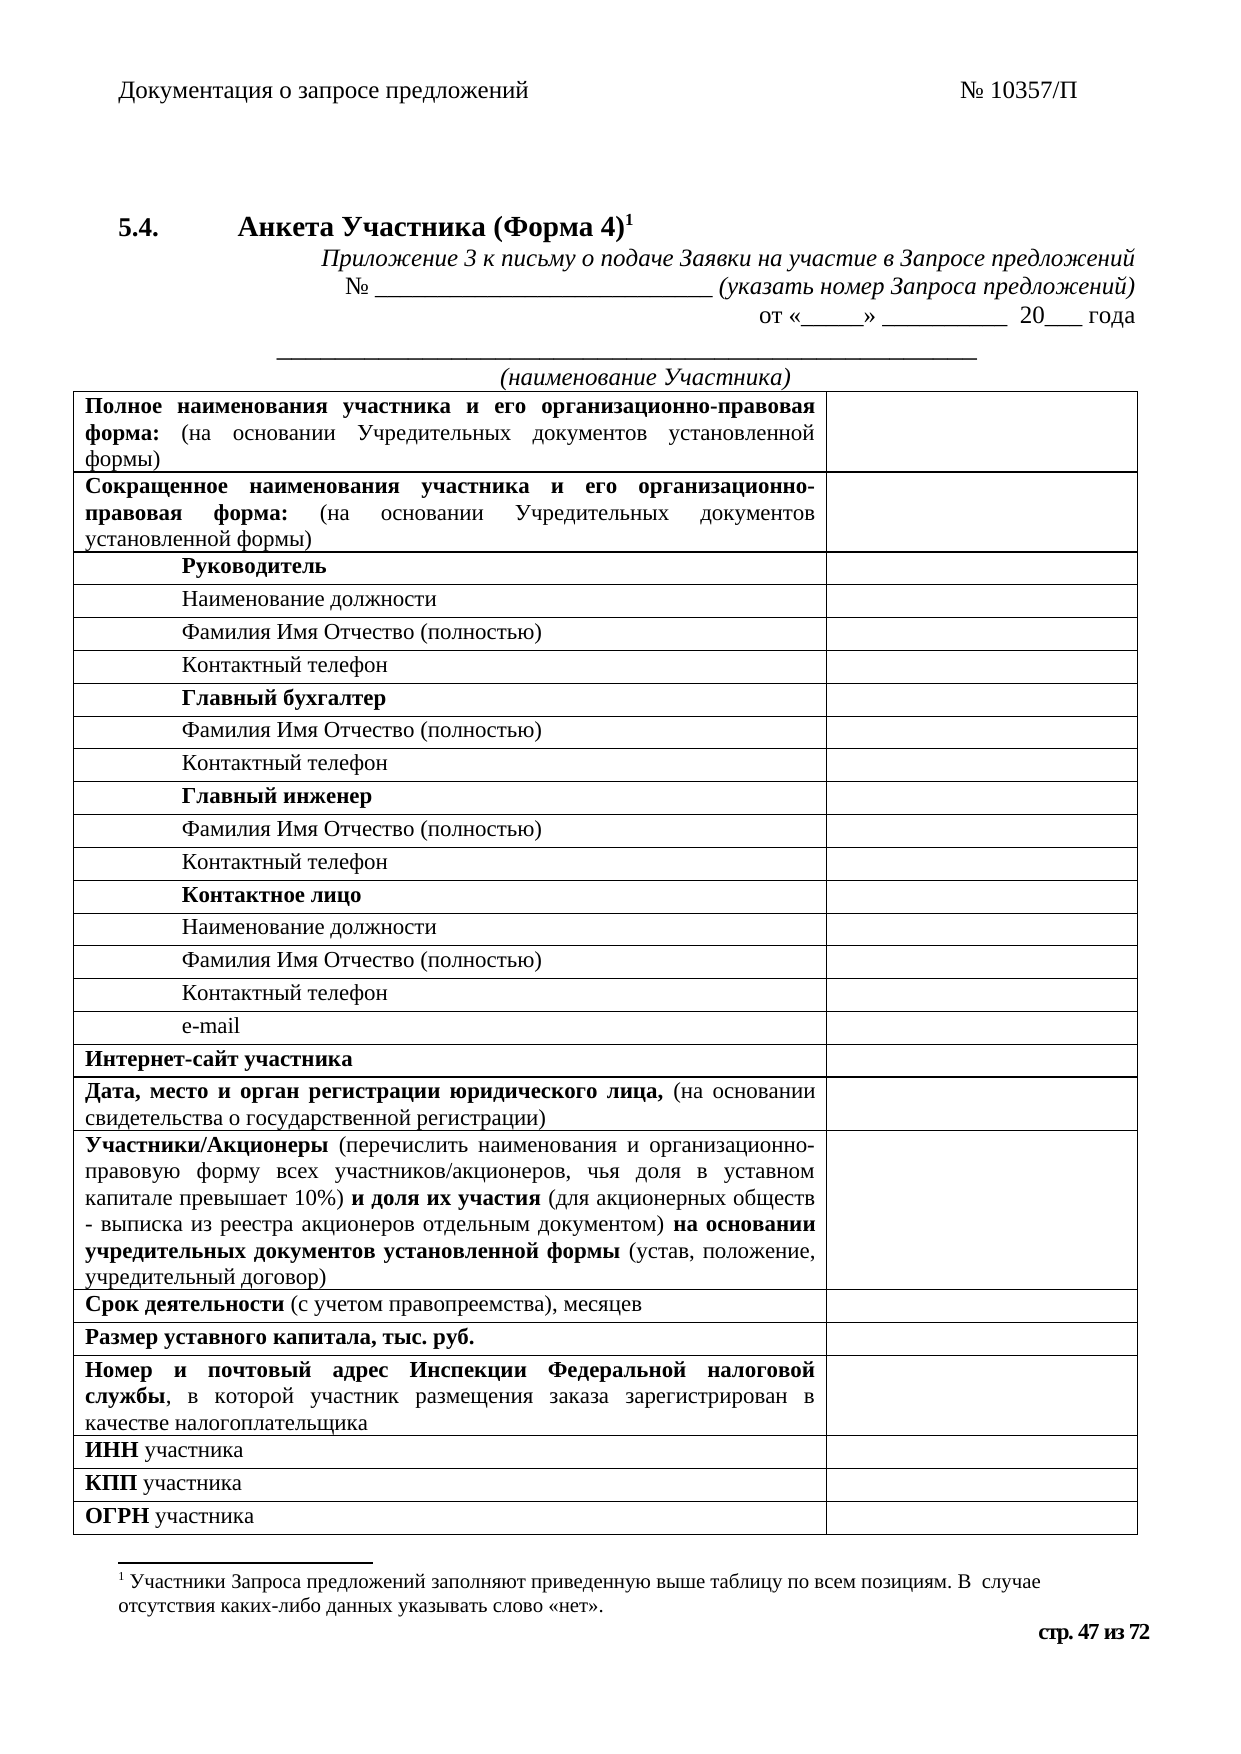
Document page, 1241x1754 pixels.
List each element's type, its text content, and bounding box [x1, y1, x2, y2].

text Анкета Участника (Форма 4) [118, 209, 1135, 243]
table_cell Главный бухгалтер [74, 684, 826, 716]
table_cell Фамилия Имя Отчество (полностью) [74, 946, 826, 978]
text Приложение 3 к письму о подаче Заявки на участие в Запросе предложений [118, 243, 1135, 271]
table_cell Главный инженер [74, 782, 826, 814]
list (наименование Участника) [118, 362, 1135, 391]
table_cell [827, 1436, 1137, 1468]
table_cell Участники/Акционеры (перечислить наименования и организационно-правовую форму всех участников/акционеров, чья доля в уставном капитале превышает 10%) и доля их участия (для акционерных обществ - выписка из реестра акционеров отдельным документом) на основании учредительных документов установленной формы (устав, положение, учредительный договор) [74, 1131, 826, 1289]
text № ___________________________ (указать номер Запроса предложений) [118, 271, 1135, 300]
table_cell [827, 815, 1137, 847]
table_cell Фамилия Имя Отчество (полностью) [74, 618, 826, 650]
table_cell [827, 1356, 1137, 1435]
table_cell [827, 1469, 1137, 1501]
table_cell Контактное лицо [74, 881, 826, 912]
table_cell Сокращенное наименования участника и его организационно-правовая форма: (на основании Учредительных документов установленной формы) [74, 473, 826, 551]
table_cell Наименование должности [74, 585, 826, 617]
table_cell [827, 618, 1137, 650]
table_cell [827, 979, 1137, 1011]
table_cell [827, 1502, 1137, 1533]
table_cell [827, 1045, 1137, 1076]
table_header [827, 392, 1137, 471]
table_cell [827, 651, 1137, 683]
table_cell [827, 848, 1137, 879]
table_cell [827, 1131, 1137, 1289]
table_cell [827, 684, 1137, 716]
table_cell [827, 717, 1137, 748]
table_cell Фамилия Имя Отчество (полностью) [74, 717, 826, 748]
table_cell [827, 553, 1137, 584]
table_cell Наименование должности [74, 914, 826, 945]
table_cell Фамилия Имя Отчество (полностью) [74, 815, 826, 847]
table_cell [827, 914, 1137, 945]
table_cell Дата, место и орган регистрации юридического лица, (на основании свидетельства о государственной регистрации) [74, 1078, 826, 1130]
text ________________________________________________ [118, 329, 1135, 362]
table_cell [827, 473, 1137, 551]
table_cell [827, 749, 1137, 781]
table_cell [827, 1012, 1137, 1044]
table_cell [827, 946, 1137, 978]
table_cell Руководитель [74, 553, 826, 584]
table_header Полное наименования участника и его организационно-правовая форма: (на основании Учредительных документов установленной формы) [74, 392, 826, 471]
table_cell e-mail [74, 1012, 826, 1044]
table_cell Контактный телефон [74, 651, 826, 683]
table_cell Контактный телефон [74, 749, 826, 781]
table_cell Срок деятельности (с учетом правопреемства), месяцев [74, 1290, 826, 1322]
table_cell ОГРН участника [74, 1502, 826, 1533]
table_cell [827, 1290, 1137, 1322]
table_cell ИНН участника [74, 1436, 826, 1468]
table_cell Размер уставного капитала, тыс. руб. [74, 1323, 826, 1355]
table_cell [827, 1078, 1137, 1130]
table_cell Интернет-сайт участника [74, 1045, 826, 1076]
text от «_____» __________ 20___ года [118, 300, 1135, 329]
table_cell [827, 881, 1137, 912]
table_cell Контактный телефон [74, 979, 826, 1011]
table_cell Контактный телефон [74, 848, 826, 879]
table_cell [827, 782, 1137, 814]
table_cell [827, 1323, 1137, 1355]
table_cell Номер и почтовый адрес Инспекции Федеральной налоговой службы, в которой участник размещения заказа зарегистрирован в качестве налогоплательщика [74, 1356, 826, 1435]
table_cell [827, 585, 1137, 617]
table_cell КПП участника [74, 1469, 826, 1501]
